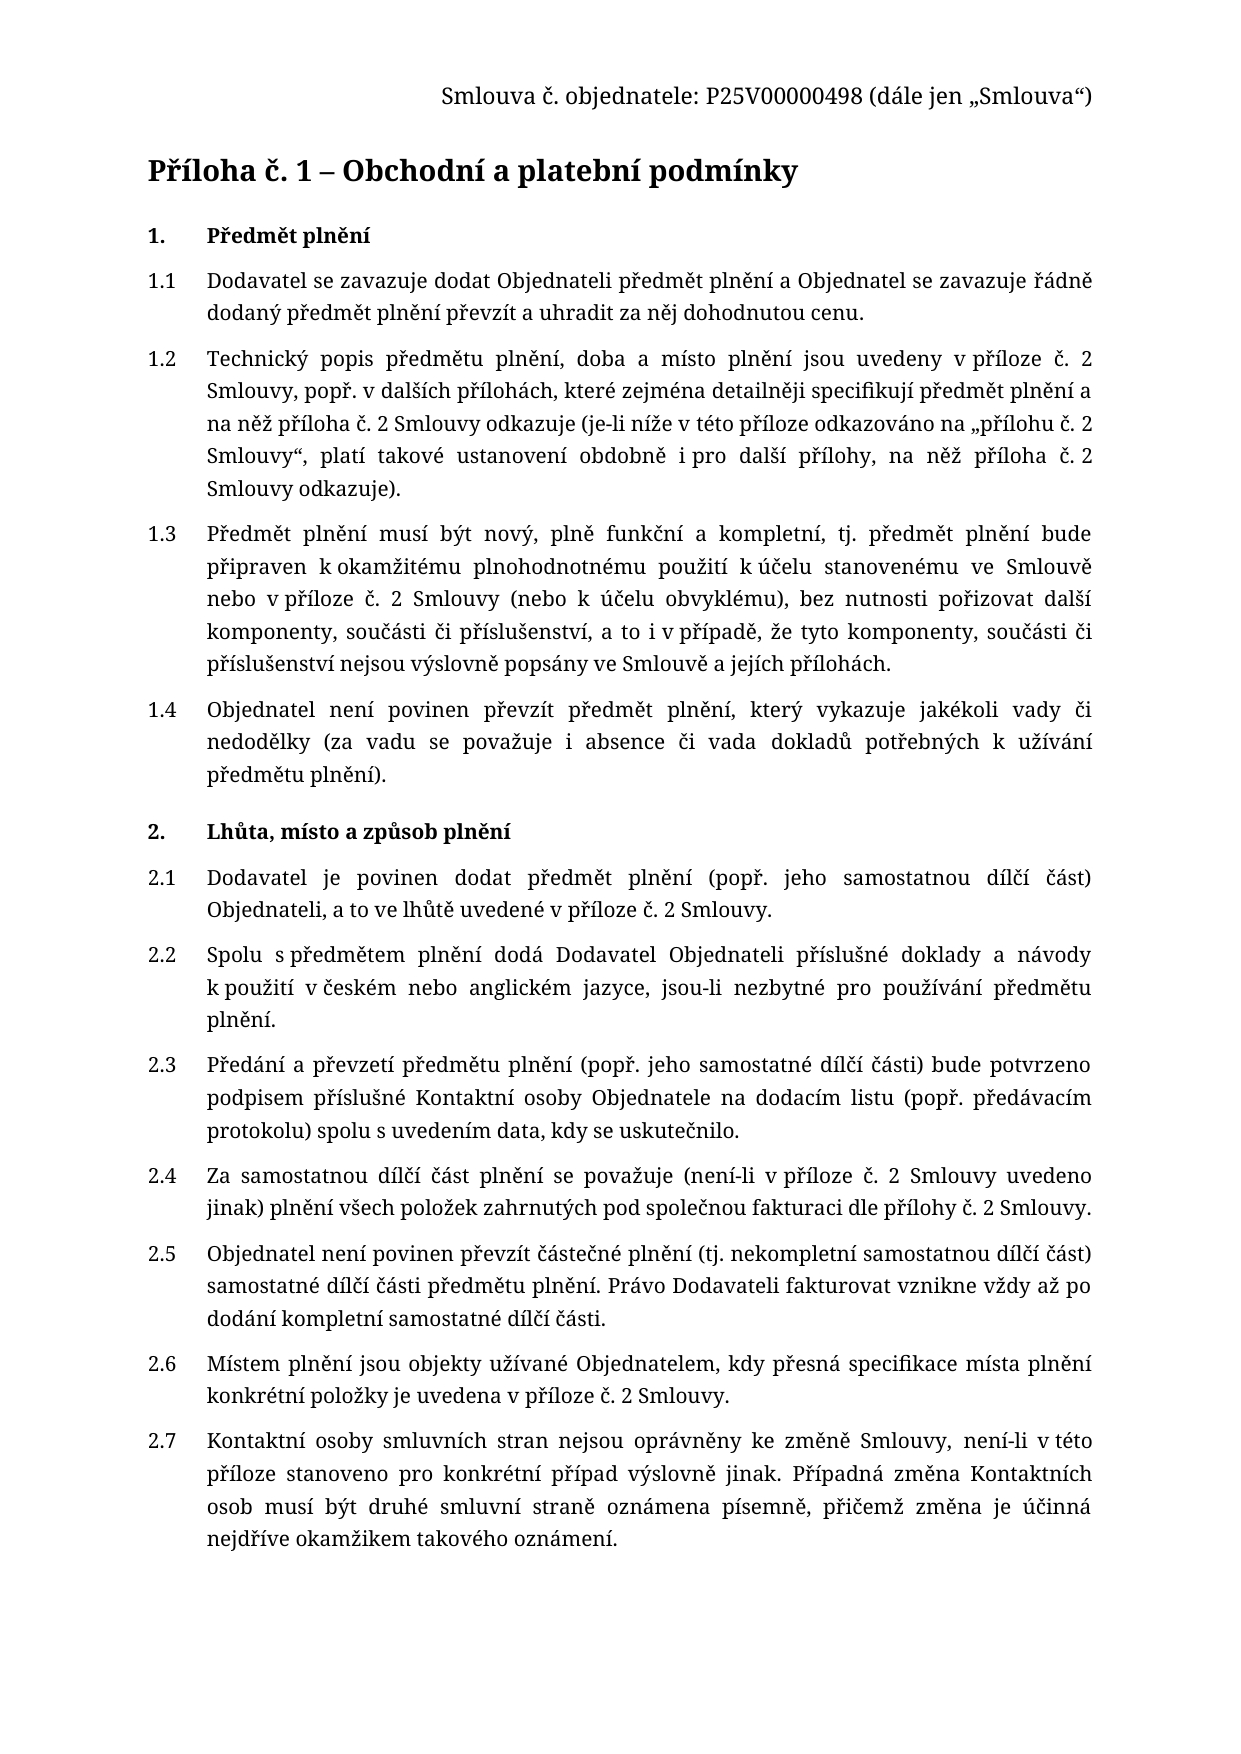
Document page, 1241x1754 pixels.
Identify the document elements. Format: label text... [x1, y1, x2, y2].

list Spolu s předmětem plnění dodá Dodavatel Objednateli příslušné doklady a návody k použití v českém nebo anglickém jazyce, jsou-li nezbytné pro používání předmětu plnění. [148, 940, 1093, 1034]
list Kontaktní osoby smluvních stran nejsou oprávněny ke změně Smlouvy, není-li v této příloze stanoveno pro konkrétní případ výslovně jinak. Případná změna Kontaktních osob musí být druhé smluvní straně oznámena písemně, přičemž změna je účinná nejdříve okamžikem takového oznámení. [148, 1427, 1093, 1553]
list Místem plnění jsou objekty užívané Objednatelem, kdy přesná specifikace místa plnění konkrétní položky je uvedena v příloze č. 2 Smlouvy. [148, 1349, 1093, 1410]
list Dodavatel je povinen dodat předmět plnění (popř. jeho samostatnou dílčí část) Objednateli, a to ve lhůtě uvedené v příloze č. 2 Smlouvy. [148, 863, 1093, 924]
text Příloha č. 1 – Obchodní a platební podmínky [148, 150, 1093, 190]
list Předání a převzetí předmětu plnění (popř. jeho samostatné dílčí části) bude potvrzeno podpisem příslušné Kontaktní osoby Objednatele na dodacím listu (popř. předávacím protokolu) spolu s uvedením data, kdy se uskutečnilo. [148, 1051, 1093, 1144]
list Předmět plnění musí být nový, plně funkční a kompletní, tj. předmět plnění bude připraven k okamžitému plnohodnotnému použití k účelu stanovenému ve Smlouvě nebo v příloze č. 2 Smlouvy (nebo k účelu obvyklému), bez nutnosti pořizovat další komponenty, součásti či příslušenství, a to i v případě, že tyto komponenty, součásti či příslušenství nejsou výslovně popsány ve Smlouvě a jejích přílohách. [148, 519, 1093, 678]
list Lhůta, místo a způsob plnění [148, 817, 1093, 846]
list Dodavatel se zavazuje dodat Objednateli předmět plnění a Objednatel se zavazuje řádně dodaný předmět plnění převzít a uhradit za něj dohodnutou cenu. [148, 266, 1093, 327]
list Objednatel není povinen převzít částečné plnění (tj. nekompletní samostatnou dílčí část) samostatné dílčí části předmětu plnění. Právo Dodavateli fakturovat vznikne vždy až po dodání kompletní samostatné dílčí části. [148, 1239, 1093, 1332]
list Za samostatnou dílčí část plnění se považuje (není-li v příloze č. 2 Smlouvy uvedeno jinak) plnění všech položek zahrnutých pod společnou fakturaci dle přílohy č. 2 Smlouvy. [148, 1161, 1093, 1222]
list Předmět plnění [148, 221, 1093, 249]
list Objednatel není povinen převzít předmět plnění, který vykazuje jakékoli vady či nedodělky (za vadu se považuje i absence či vada dokladů potřebných k užívání předmětu plnění). [148, 695, 1093, 788]
list Technický popis předmětu plnění, doba a místo plnění jsou uvedeny v příloze č. 2 Smlouvy, popř. v dalších přílohách, které zejména detailněji specifikují předmět plnění a na něž příloha č. 2 Smlouvy odkazuje (je-li níže v této příloze odkazováno na „přílohu č. 2 Smlouvy“, platí takové ustanovení obdobně i pro další přílohy, na něž příloha č. 2 Smlouvy odkazuje). [148, 344, 1093, 502]
